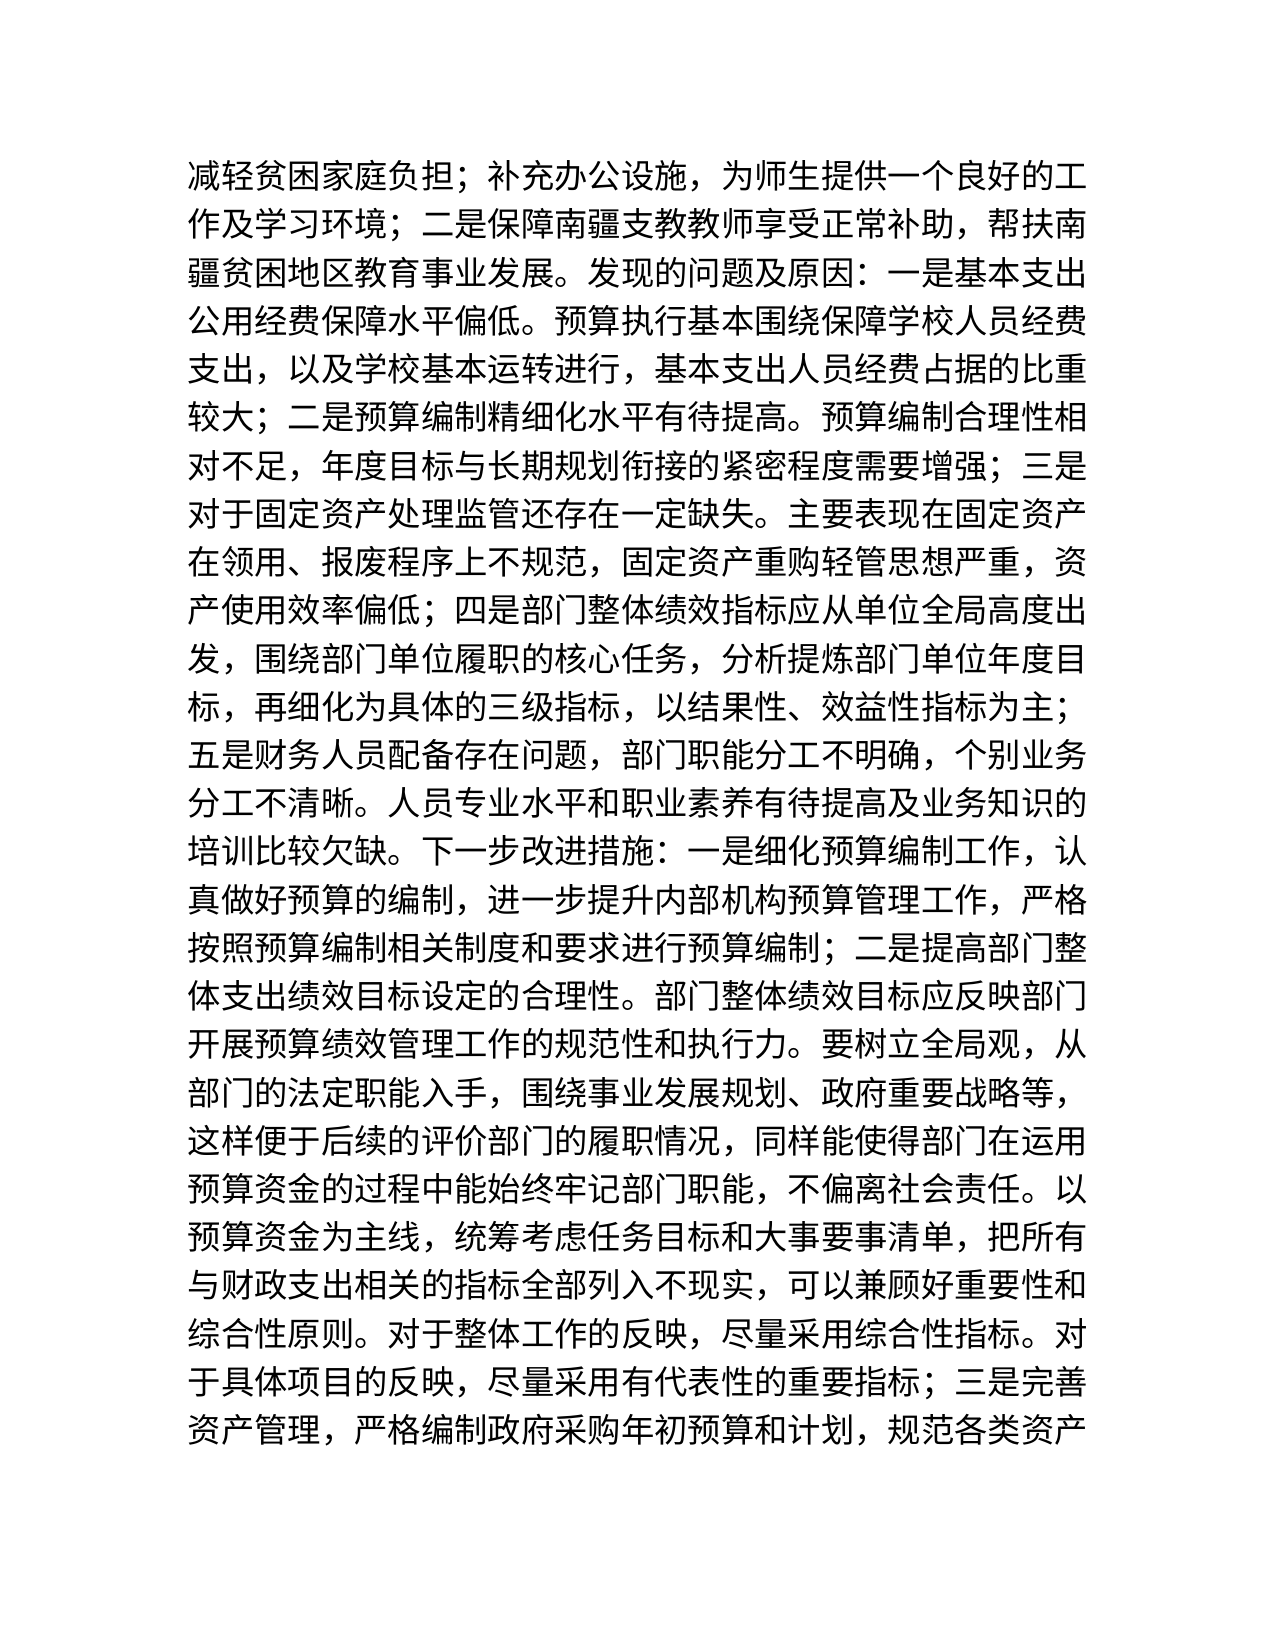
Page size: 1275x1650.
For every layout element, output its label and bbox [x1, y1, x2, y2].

text [187, 150, 1087, 1452]
